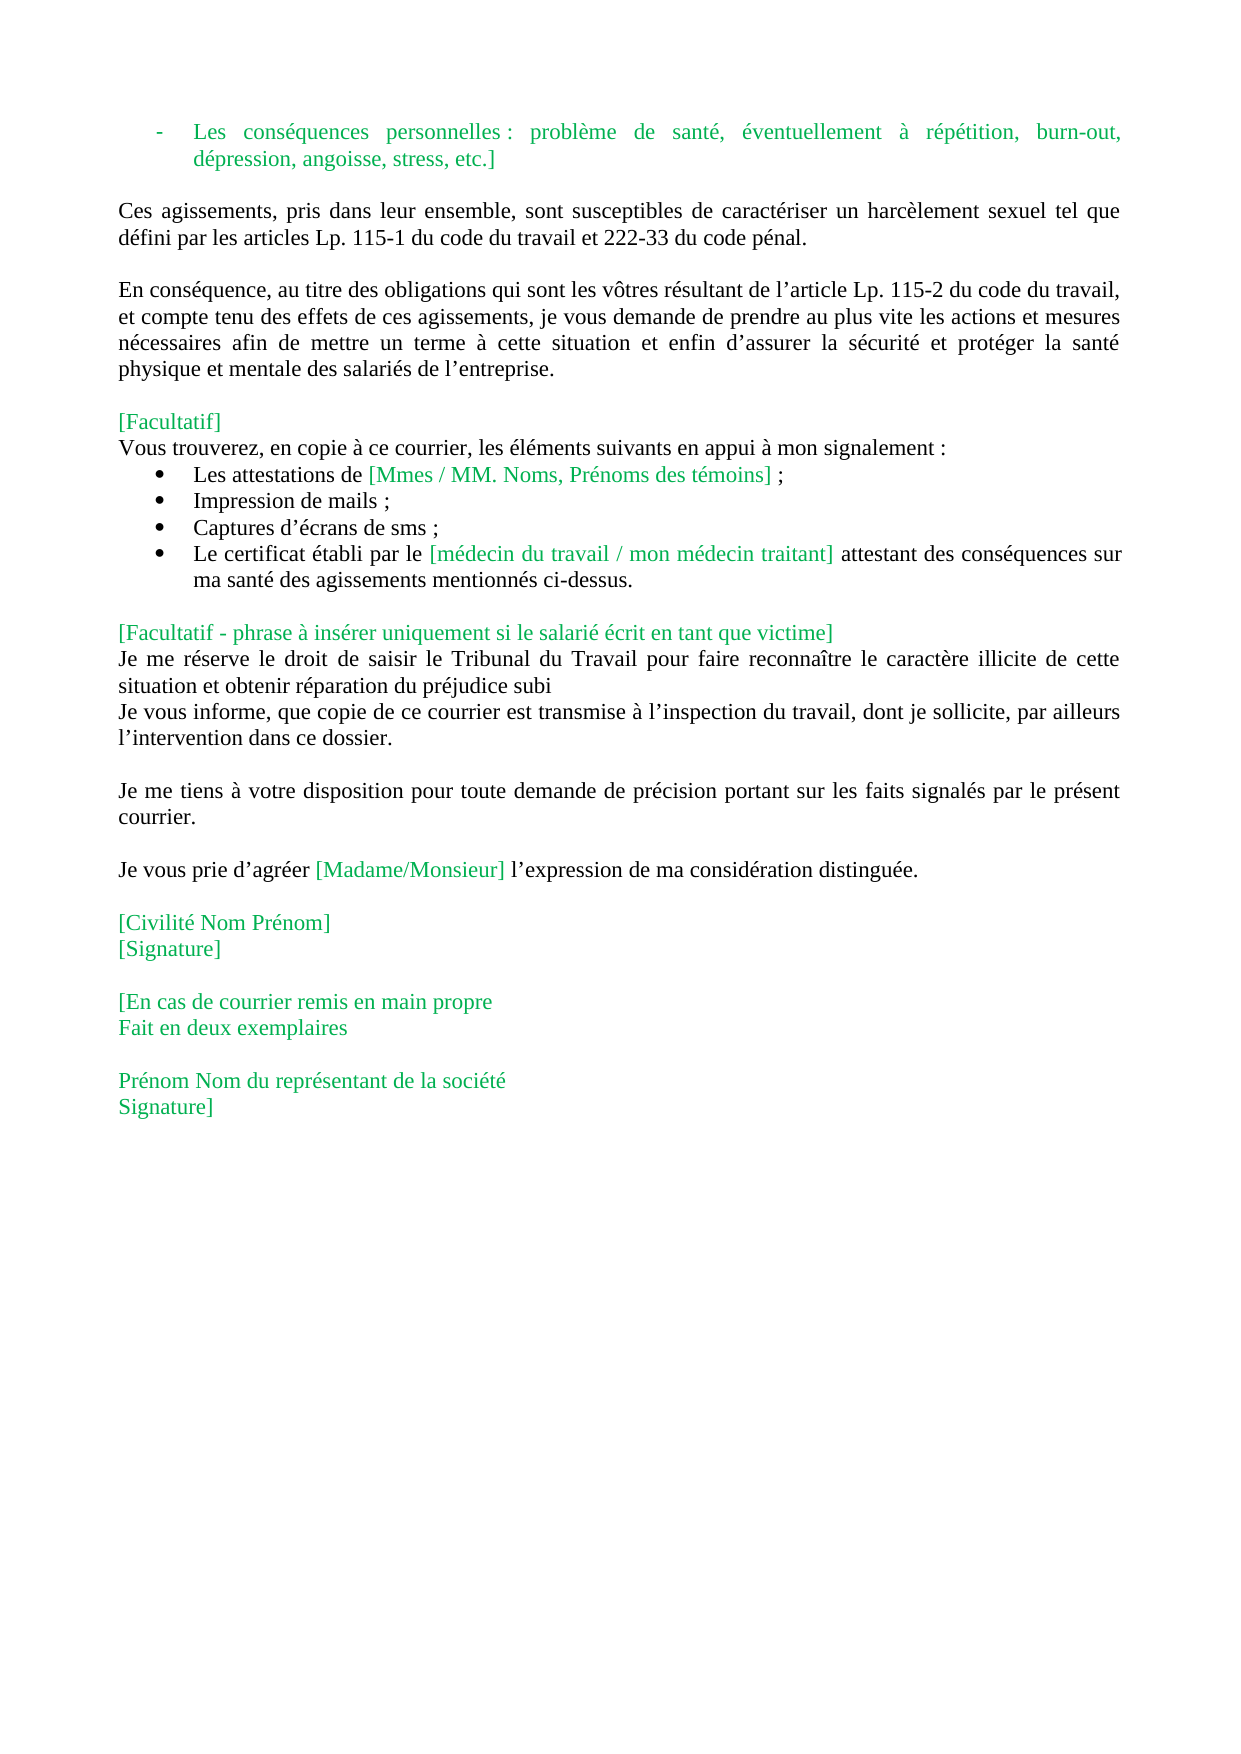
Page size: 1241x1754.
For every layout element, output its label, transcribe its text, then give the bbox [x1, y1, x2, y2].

text [Facultatif] [118, 408, 1122, 434]
text Signature] [118, 1093, 1122, 1120]
text Je me tiens à votre disposition pour toute demande de précision portant sur les faits signalés par le présent courrier. [118, 777, 1122, 830]
list Impression de mails ; [156, 487, 1122, 513]
text Ces agissements, pris dans leur ensemble, sont susceptibles de caractériser un harcèlement sexuel tel que défini par les articles Lp. 115-1 du code du travail et 222-33 du code pénal. [118, 197, 1122, 250]
list Le certificat établi par le [médecin du travail / mon médecin traitant] attestant des conséquences sur ma santé des agissements mentionnés ci-dessus. [156, 540, 1122, 593]
text [Facultatif - phrase à insérer uniquement si le salarié écrit en tant que victime] [118, 619, 1122, 645]
text Je vous prie d’agréer [Madame/Monsieur] l’expression de ma considération distinguée. [118, 856, 1122, 882]
text En conséquence, au titre des obligations qui sont les vôtres résultant de l’article Lp. 115-2 du code du travail, et compte tenu des effets de ces agissements, je vous demande de prendre au plus vite les actions et mesures nécessaires afin de mettre un terme à cette situation et enfin d’assurer la sécurité et protéger la santé physique et mentale des salariés de l’entreprise. [118, 276, 1122, 382]
text Je vous informe, que copie de ce courrier est transmise à l’inspection du travail, dont je sollicite, par ailleurs l’intervention dans ce dossier. [118, 698, 1122, 751]
list Captures d’écrans de sms ; [156, 513, 1122, 540]
text [En cas de courrier remis en main propre [118, 988, 1122, 1014]
text Je me réserve le droit de saisir le Tribunal du Travail pour faire reconnaître le caractère illicite de cette situation et obtenir réparation du préjudice subi [118, 645, 1122, 698]
text Fait en deux exemplaires [118, 1014, 1122, 1041]
text [Civilité Nom Prénom] [118, 909, 1122, 935]
list Les conséquences personnelles : problème de santé, éventuellement à répétition, burn-out, dépression, angoisse, stress, etc.] [156, 118, 1122, 171]
list Les attestations de [Mmes / MM. Noms, Prénoms des témoins] ; [156, 461, 1122, 487]
text Vous trouverez, en copie à ce courrier, les éléments suivants en appui à mon signalement : [118, 434, 1122, 461]
text Prénom Nom du représentant de la société [118, 1067, 1122, 1093]
text [Signature] [118, 935, 1122, 962]
